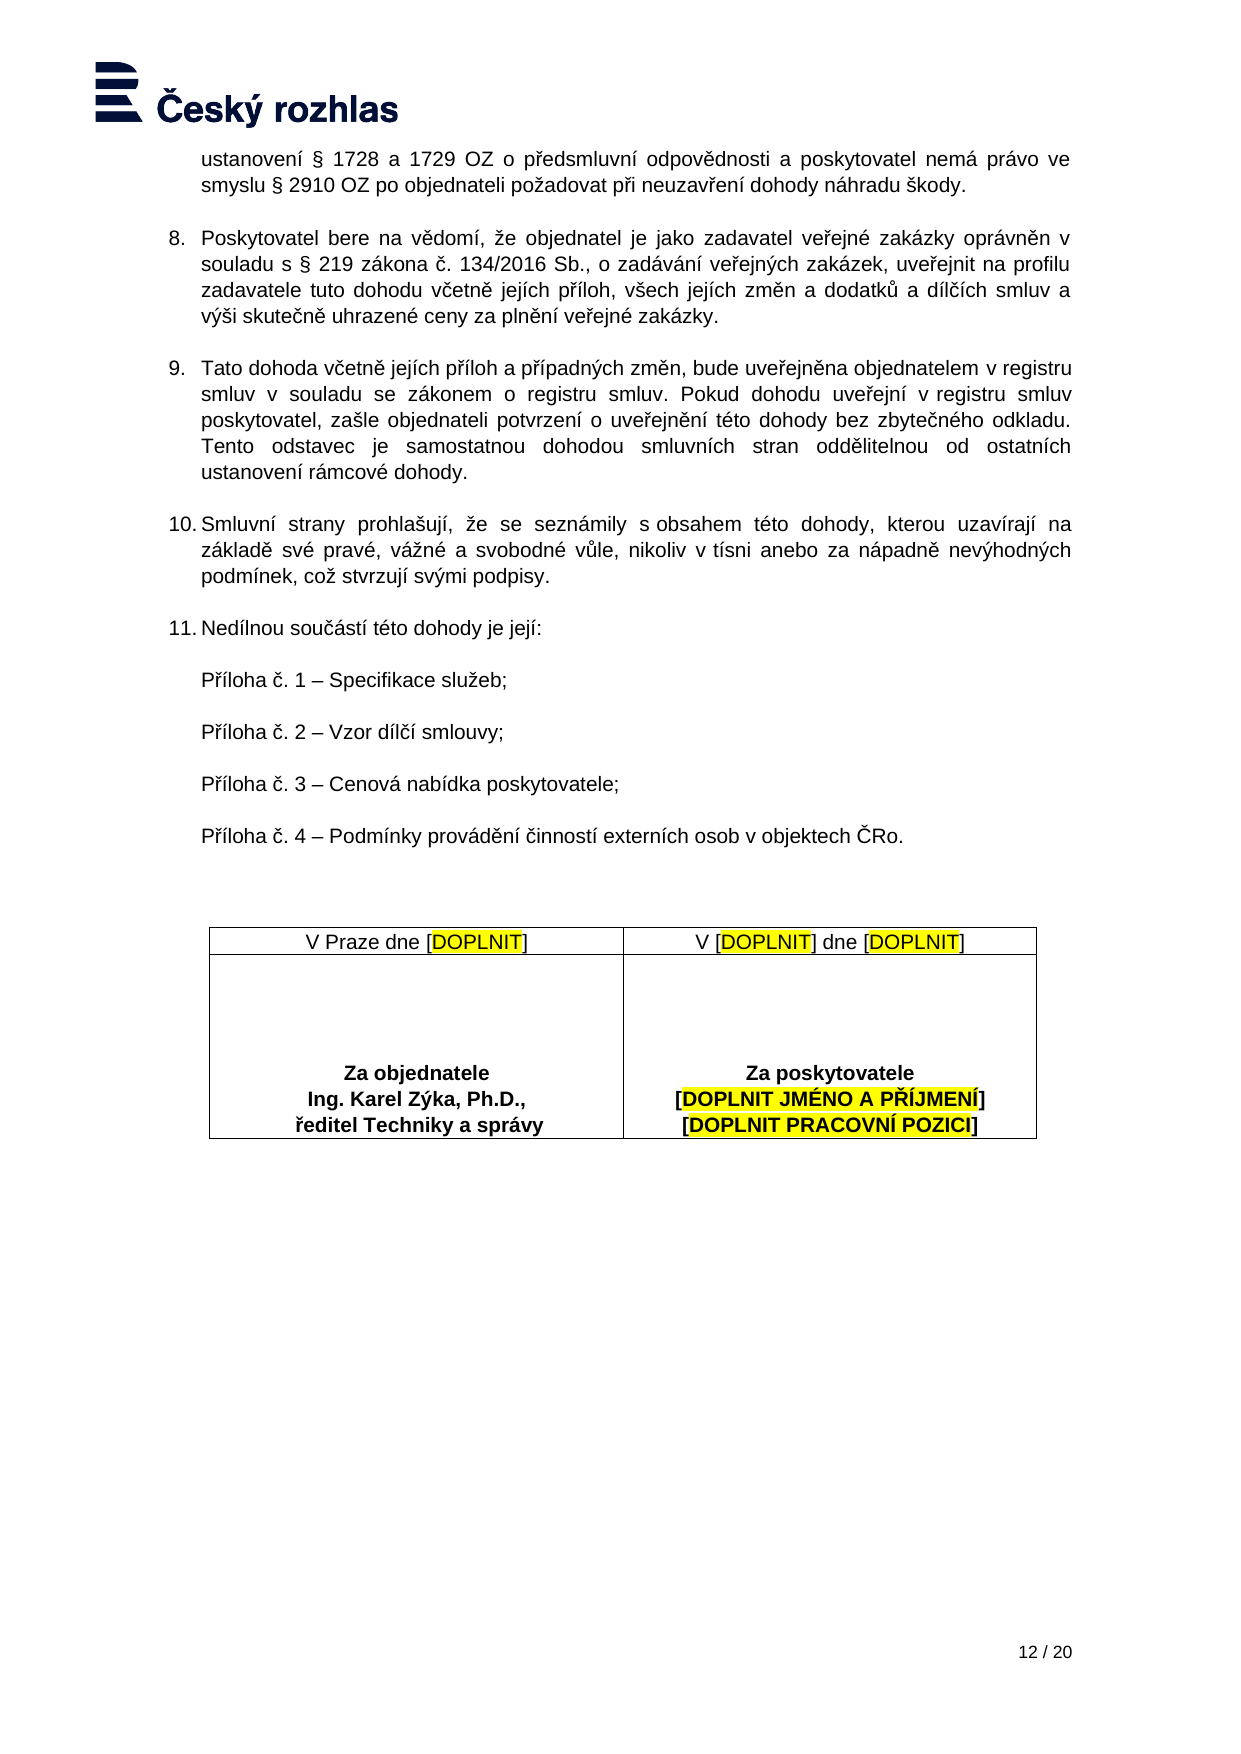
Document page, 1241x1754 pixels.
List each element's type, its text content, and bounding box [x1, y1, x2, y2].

table_header V [DOPLNIT] dne [DOPLNIT] [624, 928, 1036, 954]
list Nedílnou součástí této dohody je její: [168, 615, 1072, 641]
picture [95, 62, 398, 128]
list Příloha č. 2 – Vzor dílčí smlouvy; [168, 719, 1072, 745]
table_header V Praze dne [DOPLNIT] [210, 928, 623, 954]
list Tato dohoda včetně jejích příloh a případných změn, bude uveřejněna objednatelem v registru smluv v souladu se zákonem o registru smluv. Pokud dohodu uveřejní v registru smluv poskytovatel, zašle objednateli potvrzení o uveřejnění této dohody bez zbytečného odkladu. Tento odstavec je samostatnou dohodou smluvních stran oddělitelnou od ostatních ustanovení rámcové dohody. [168, 354, 1072, 484]
list Příloha č. 4 – Podmínky provádění činností externích osob v objektech ČRo. [168, 823, 1072, 849]
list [168, 146, 1072, 198]
list Příloha č. 1 – Specifikace služeb; [201, 667, 1072, 693]
list Poskytovatel bere na vědomí, že objednatel je jako zadavatel veřejné zakázky oprávněn v souladu s § 219 zákona č. 134/2016 Sb., o zadávání veřejných zakázek, uveřejnit na profilu zadavatele tuto dohodu včetně jejích příloh, všech jejích změn a dodatků a dílčích smluv a výši skutečně uhrazené ceny za plnění veřejné zakázky. [168, 224, 1072, 328]
table_cell Za objednatele Ing. Karel Zýka, Ph.D., ředitel Techniky a správy [210, 955, 623, 1138]
table_cell Za poskytovatele [DOPLNIT JMÉNO A PŘÍJMENÍ] [DOPLNIT PRACOVNÍ POZICI] [624, 955, 1036, 1138]
list Příloha č. 3 – Cenová nabídka poskytovatele; [168, 771, 1072, 797]
list Smluvní strany prohlašují, že se seznámily s obsahem této dohody, kterou uzavírají na základě své pravé, vážné a svobodné vůle, nikoliv v tísni anebo za nápadně nevýhodných podmínek, což stvrzují svými podpisy. [168, 511, 1072, 589]
